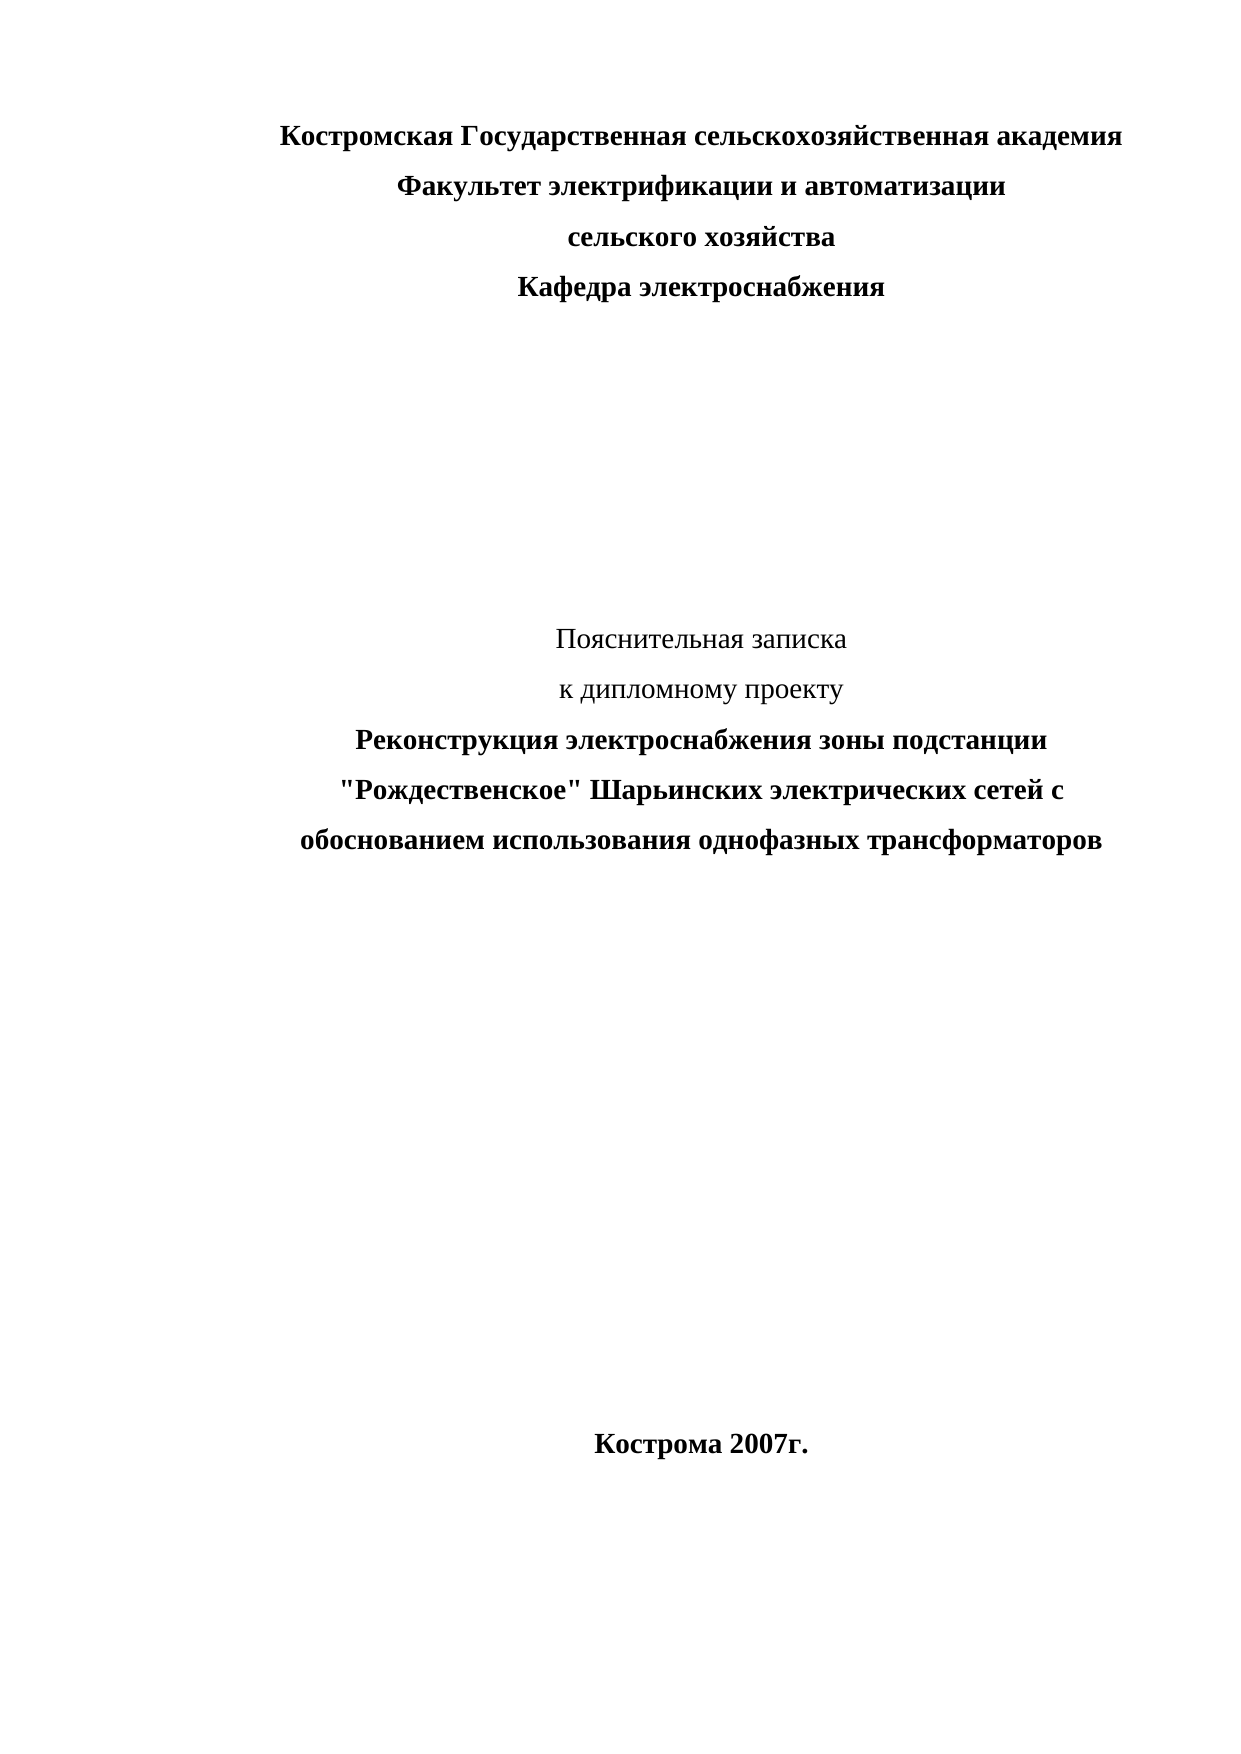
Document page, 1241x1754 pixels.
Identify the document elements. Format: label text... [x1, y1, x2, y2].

text Кострома 2007г. [177, 1426, 1152, 1460]
text Кафедра электроснабжения [177, 269, 1152, 303]
text Костромская Государственная сельскохозяйственная академия [177, 118, 1152, 152]
text к дипломному проекту [251, 672, 1152, 705]
text Реконструкция электроснабжения зоны подстанции "Рождественское" Шарьинских электрических сетей с обоснованием использования однофазных трансформаторов [251, 722, 1152, 856]
text Факультет электрификации и автоматизации [177, 168, 1152, 202]
text сельского хозяйства [177, 219, 1152, 252]
text Пояснительная записка [251, 621, 1152, 655]
